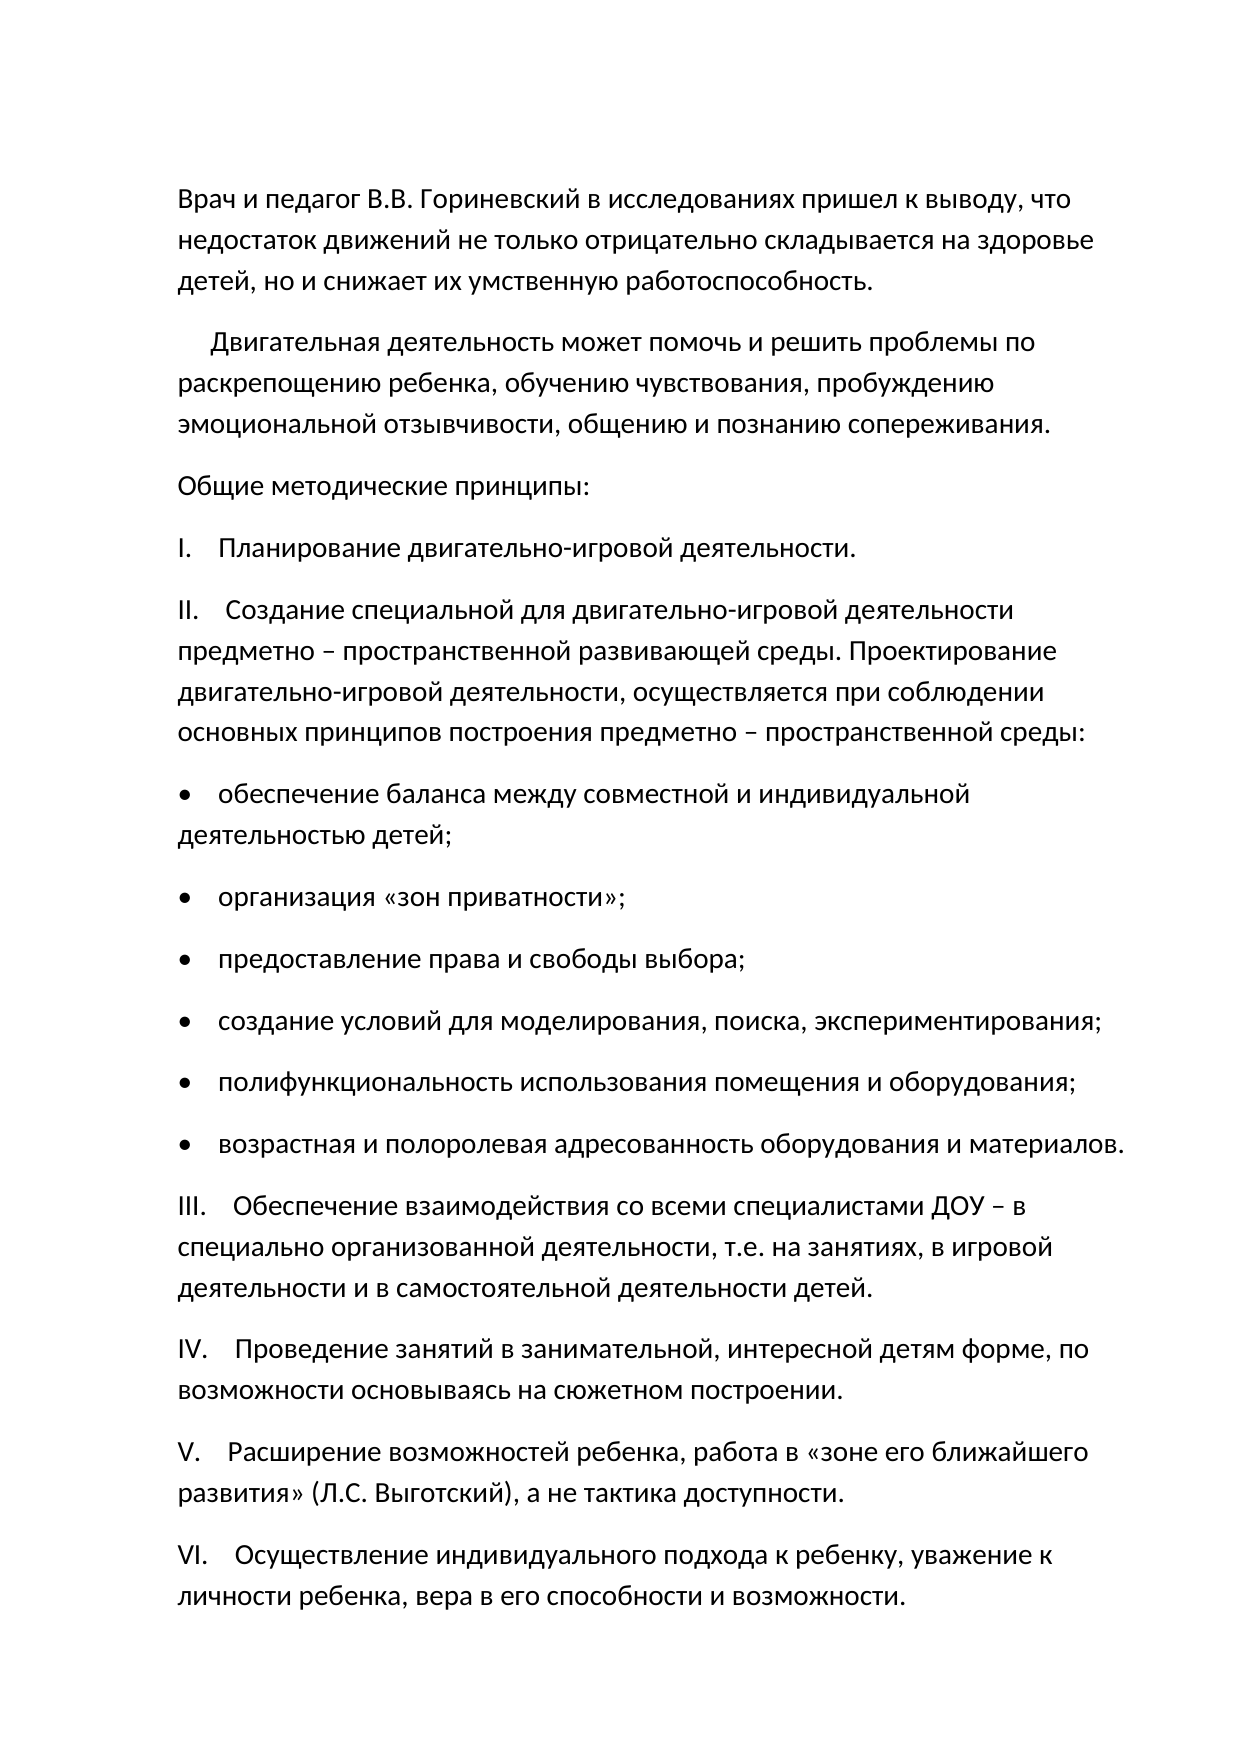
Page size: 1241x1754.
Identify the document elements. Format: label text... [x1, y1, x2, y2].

text I. Планирование двигательно-игровой деятельности. [177, 529, 1152, 564]
text VI. Осуществление индивидуального подхода к ребенку, уважение к личности ребенка, вера в его способности и возможности. [177, 1536, 1152, 1612]
text • возрастная и полоролевая адресованность оборудования и материалов. [177, 1125, 1152, 1161]
text Общие методические принципы: [177, 467, 1152, 503]
text • обеспечение баланса между совместной и индивидуальной деятельностью детей; [177, 775, 1152, 852]
text IV. Проведение занятий в занимательной, интересной детям форме, по возможности основываясь на сюжетном построении. [177, 1331, 1152, 1407]
text • полифункциональность использования помещения и оборудования; [177, 1063, 1152, 1099]
text V. Расширение возможностей ребенка, работа в «зоне его ближайшего развития» (Л.С. Выготский), а не тактика доступности. [177, 1433, 1152, 1510]
text • организация «зон приватности»; [177, 878, 1152, 914]
text III. Обеспечение взаимодействия со всеми специалистами ДОУ – в специально организованной деятельности, т.е. на занятиях, в игровой деятельности и в самостоятельной деятельности детей. [177, 1187, 1152, 1304]
text • создание условий для моделирования, поиска, экспериментирования; [177, 1002, 1152, 1037]
text Врач и педагог В.В. Гориневский в исследованиях пришел к выводу, что недостаток движений не только отрицательно складывается на здоровье детей, но и снижает их умственную работоспособность. [177, 180, 1152, 297]
text Двигательная деятельность может помочь и решить проблемы по раскрепощению ребенка, обучению чувствования, пробуждению эмоциональной отзывчивости, общению и познанию сопереживания. [177, 323, 1152, 441]
text II. Создание специальной для двигательно-игровой деятельности предметно – пространственной развивающей среды. Проектирование двигательно-игровой деятельности, осуществляется при соблюдении основных принципов построения предметно – пространственной среды: [177, 591, 1152, 749]
text • предоставление права и свободы выбора; [177, 940, 1152, 975]
